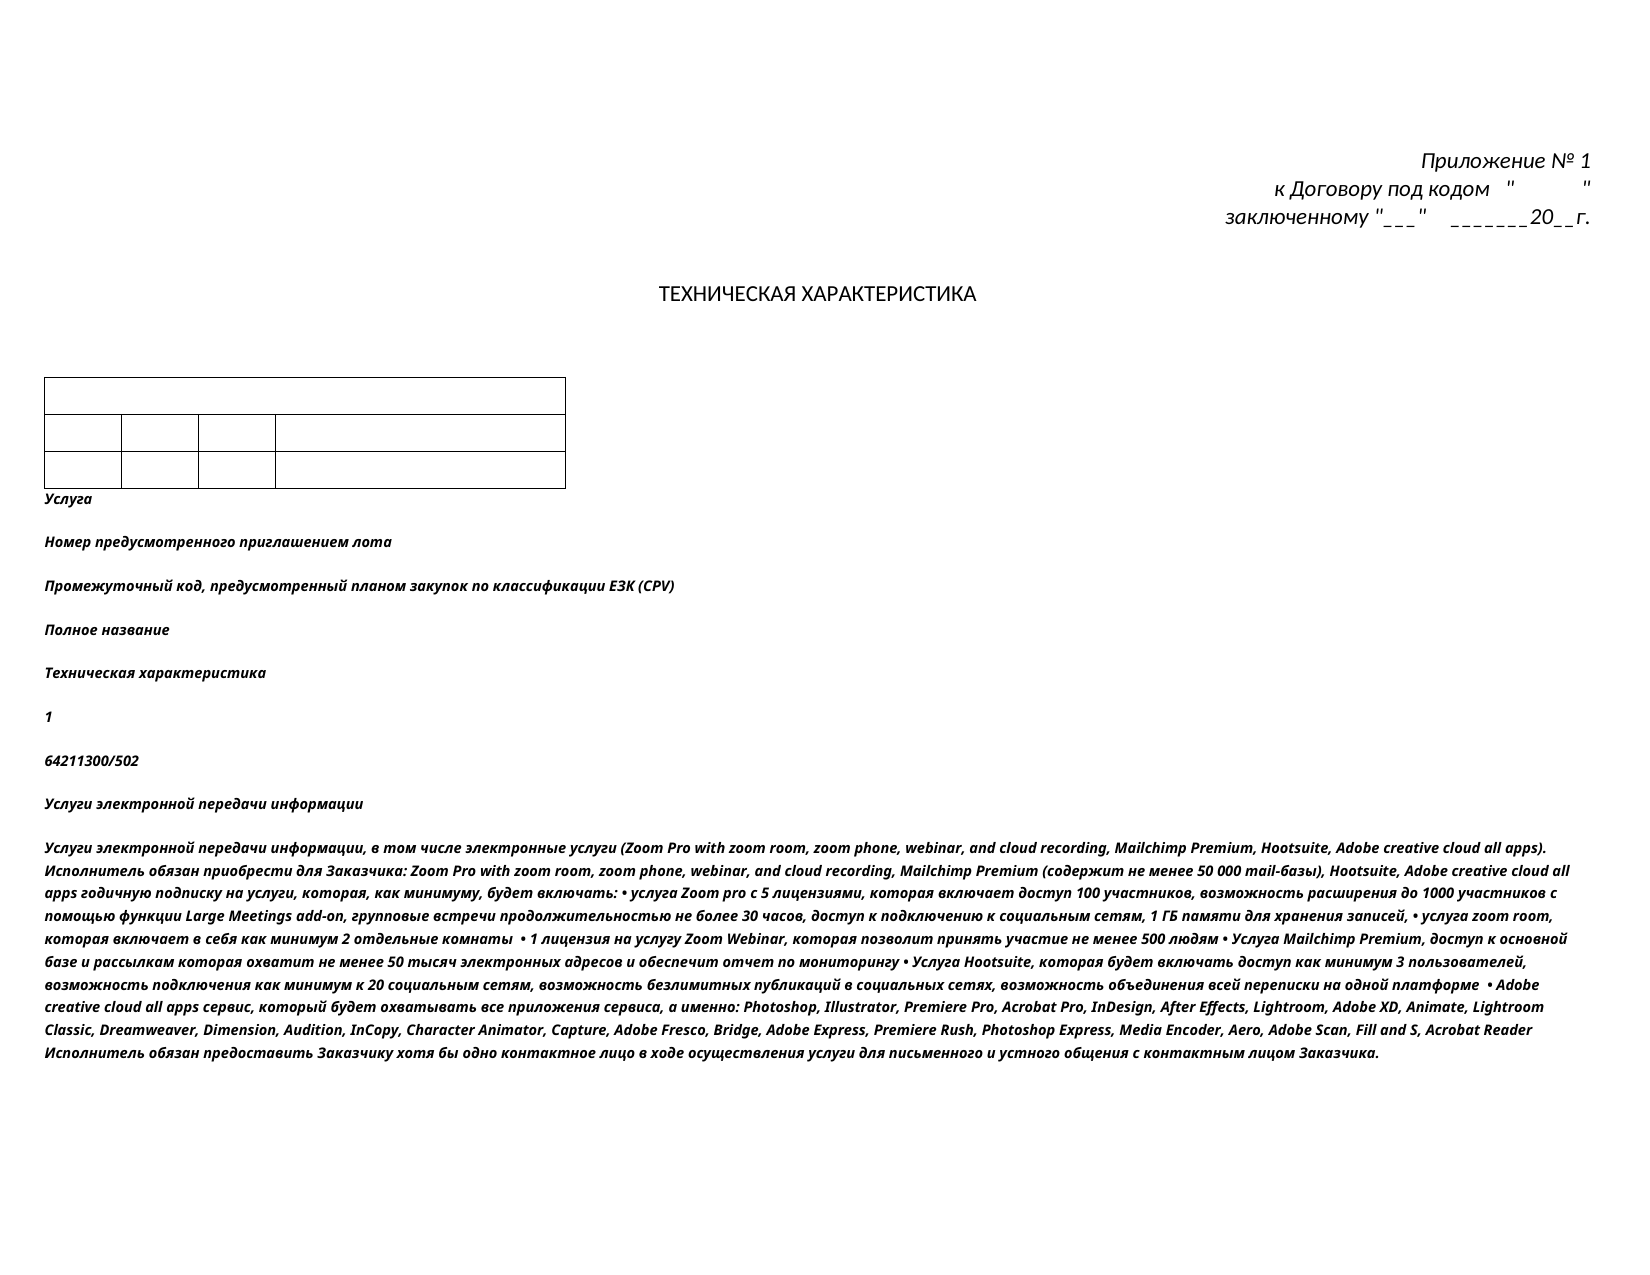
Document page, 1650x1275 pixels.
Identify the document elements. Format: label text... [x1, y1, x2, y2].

text к Договору под кодом " " заключенному "___" _______20__г. [44, 174, 1591, 230]
text ТЕХНИЧЕСКАЯ ХАРАКТЕРИСТИКА [44, 279, 1591, 307]
text Приложение № 1 [44, 146, 1591, 174]
